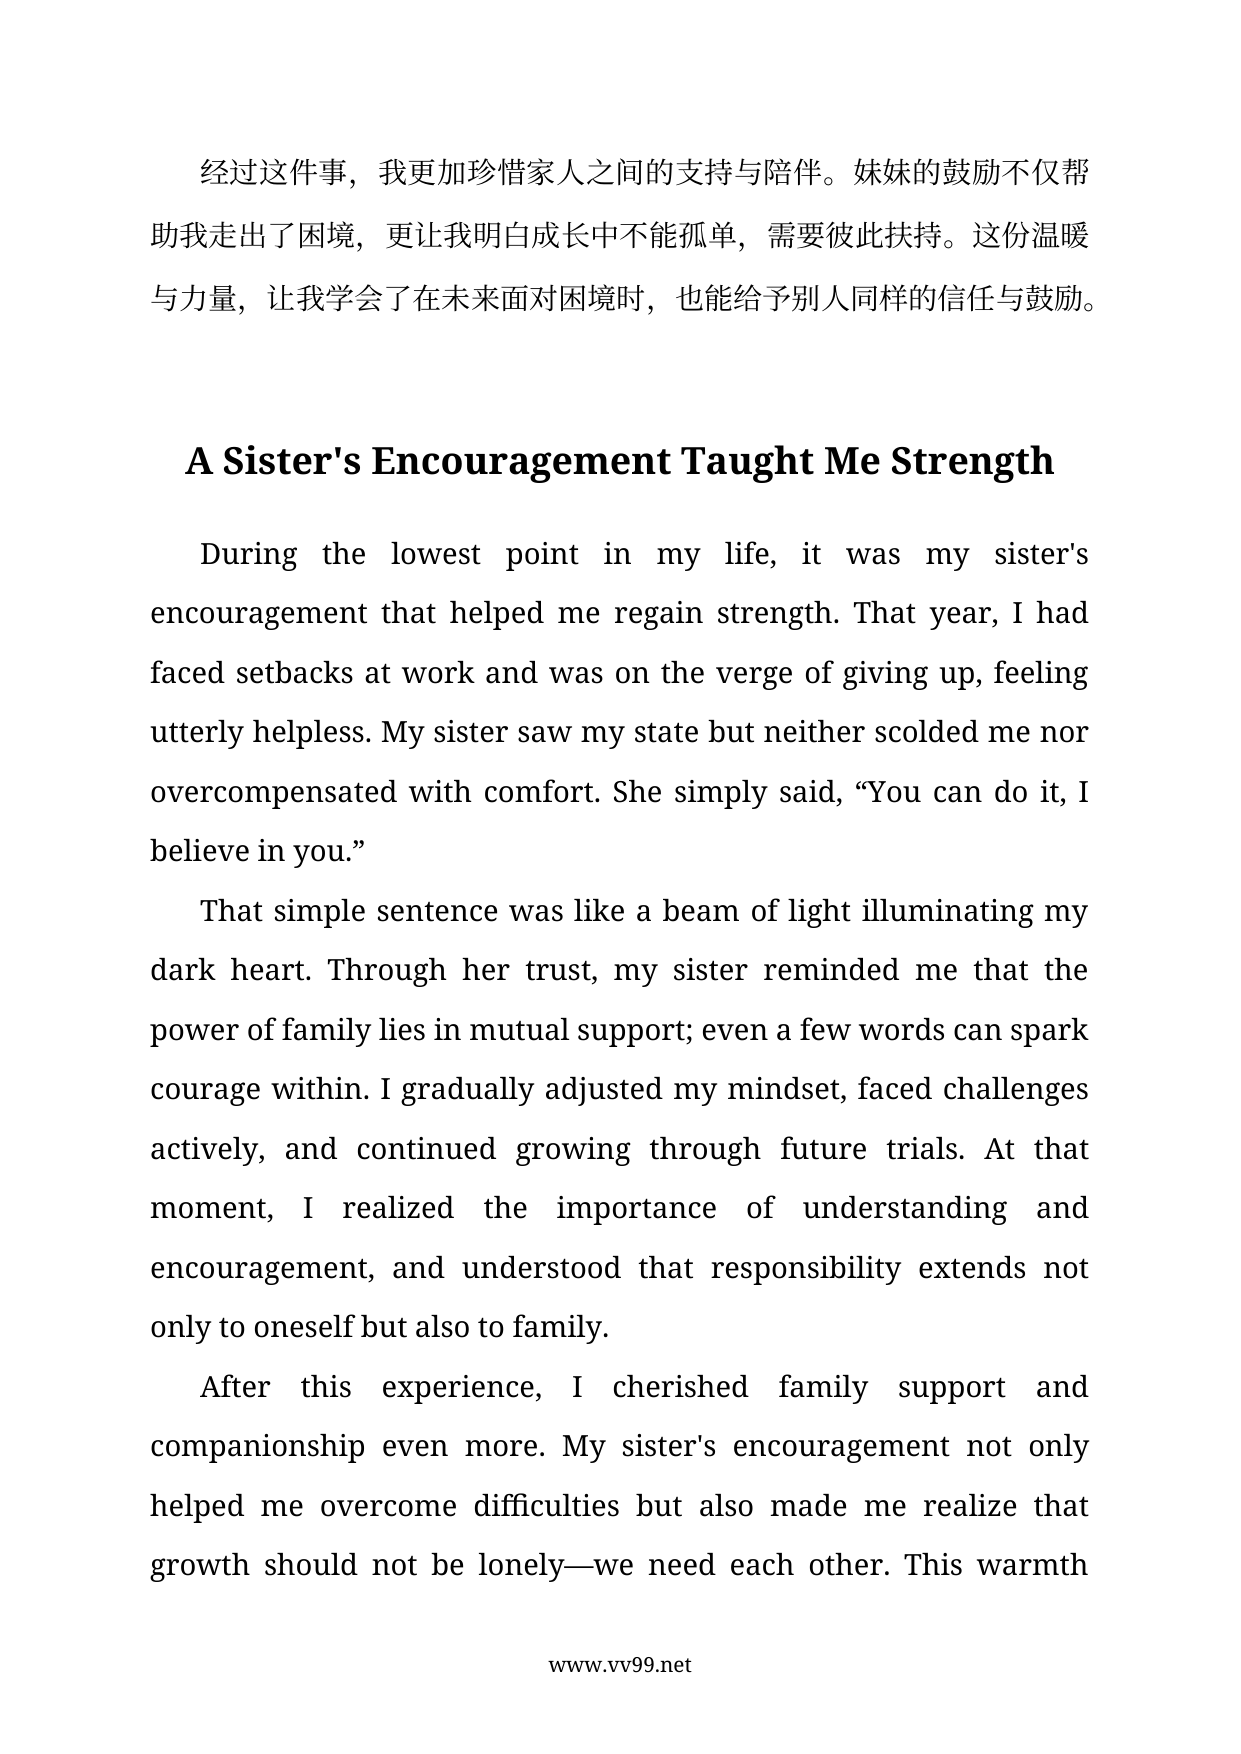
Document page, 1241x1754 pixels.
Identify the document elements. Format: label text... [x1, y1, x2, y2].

text That simple sentence was like a beam of light illuminating my dark heart. Through her trust, my sister reminded me that the power of family lies in mutual support; even a few words can spark courage within. I gradually adjusted my mindset, faced challenges actively, and continued growing through future trials. At that moment, I realized the importance of understanding and encouragement, and understood that responsibility extends not only to oneself but also to family. [150, 890, 1090, 1346]
text 经过这件事，我更加珍惜家人之间的支持与陪伴。妹妹的鼓励不仅帮助我走出了困境，更让我明白成长中不能孤单，需要彼此扶持。这份温暖与力量，让我学会了在未来面对困境时，也能给予别人同样的信任与鼓励。 [150, 150, 1090, 317]
subtitle A Sister's Encouragement Taught Me Strength [150, 434, 1090, 485]
text During the lowest point in my life, it was my sister's encouragement that helped me regain strength. That year, I had faced setbacks at work and was on the verge of giving up, feeling utterly helpless. My sister saw my state but neither scolded me nor overcompensated with comfort. She simply said, “You can do it, I believe in you.” [150, 533, 1090, 870]
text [150, 1366, 1090, 1584]
